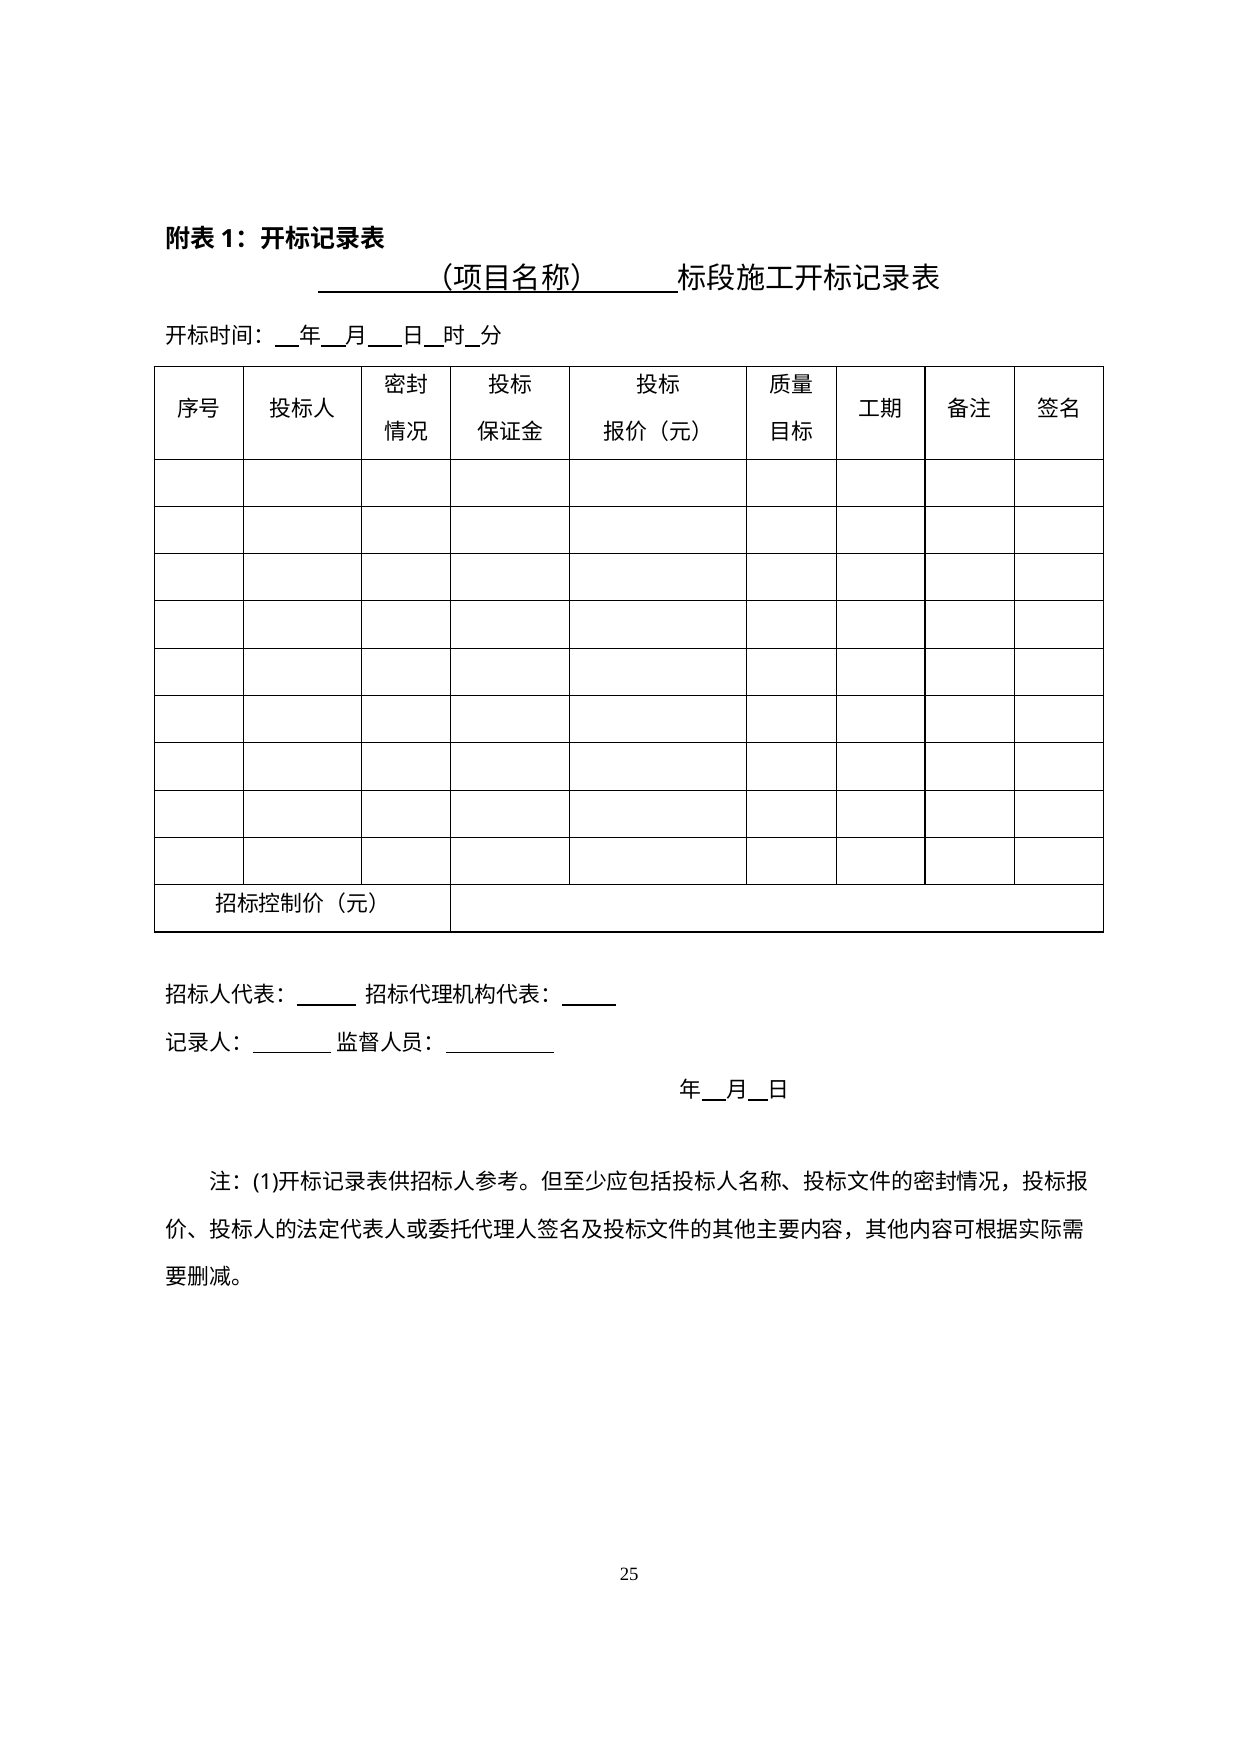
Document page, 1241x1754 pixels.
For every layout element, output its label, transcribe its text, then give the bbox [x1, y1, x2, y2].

table_cell [155, 696, 243, 742]
table_cell [155, 649, 243, 695]
table_cell [837, 601, 924, 648]
table_cell [747, 791, 836, 837]
table_cell [362, 838, 450, 884]
table_header 签名 [1015, 367, 1103, 458]
table_cell [926, 460, 1014, 506]
table_cell [747, 507, 836, 553]
table_cell [837, 460, 924, 506]
table_cell [747, 554, 836, 600]
table_cell [926, 743, 1014, 789]
table_cell [451, 460, 569, 506]
table_cell [747, 601, 836, 648]
table_cell [451, 838, 569, 884]
table_cell [747, 696, 836, 742]
text 记录人： 监督人员： [165, 1024, 1092, 1056]
table_cell [1015, 838, 1103, 884]
table_cell [837, 649, 924, 695]
table_cell [244, 507, 361, 553]
table_cell [1015, 649, 1103, 695]
table_cell [244, 554, 361, 600]
table_cell [362, 507, 450, 553]
table_cell [155, 554, 243, 600]
table_cell [926, 507, 1014, 553]
table_cell [451, 696, 569, 742]
table_cell [244, 743, 361, 789]
table_cell [155, 791, 243, 837]
table_cell [244, 791, 361, 837]
table_cell [244, 649, 361, 695]
table_cell [570, 696, 746, 742]
table_cell [570, 743, 746, 789]
table_cell [747, 838, 836, 884]
table_cell [362, 460, 450, 506]
table_cell [1015, 601, 1103, 648]
text 年 月 日 [165, 1072, 1092, 1104]
text 开标时间： 年 月 日 时 分 [165, 318, 1092, 350]
table_cell [747, 743, 836, 789]
table_cell [570, 460, 746, 506]
table_cell [155, 838, 243, 884]
table_cell [1015, 554, 1103, 600]
table_cell 招标控制价（元） [155, 885, 450, 931]
table_cell [155, 601, 243, 648]
table_header 密封 情况 [362, 367, 450, 458]
table_header 投标 报价（元） [570, 367, 746, 458]
table_cell [926, 601, 1014, 648]
table_cell [837, 554, 924, 600]
text 附表1：开标记录表 [165, 218, 1092, 255]
text （项目名称） 标段施工开标记录表 [165, 255, 1092, 297]
table_cell [837, 507, 924, 553]
table_cell [244, 696, 361, 742]
table_header 备注 [926, 367, 1014, 458]
table_cell [362, 743, 450, 789]
table_cell [926, 649, 1014, 695]
table_header 投标人 [244, 367, 361, 458]
table_cell [451, 507, 569, 553]
table_cell [451, 743, 569, 789]
table_cell [570, 649, 746, 695]
table_cell [747, 649, 836, 695]
table_cell [837, 791, 924, 837]
table_cell [1015, 696, 1103, 742]
table_cell [837, 696, 924, 742]
text 招标人代表： 招标代理机构代表： [165, 977, 1092, 1009]
table_cell [244, 460, 361, 506]
table_cell [362, 791, 450, 837]
table_header 序号 [155, 367, 243, 458]
table_cell [244, 601, 361, 648]
text 注：(1)开标记录表供招标人参考。但至少应包括投标人名称、投标文件的密封情况，投标报价、投标人的法定代表人或委托代理人签名及投标文件的其他主要内容，其他内容可根据实际需要删减。 [165, 1164, 1092, 1291]
table_header 质量 目标 [747, 367, 836, 458]
table_cell [451, 601, 569, 648]
table_cell [837, 838, 924, 884]
table_cell [1015, 743, 1103, 789]
table_cell [155, 507, 243, 553]
table_cell [570, 601, 746, 648]
table_cell [926, 791, 1014, 837]
table_cell [451, 791, 569, 837]
table_cell [1015, 791, 1103, 837]
table_cell [570, 554, 746, 600]
table_cell [1015, 507, 1103, 553]
table_cell [244, 838, 361, 884]
table_cell [570, 838, 746, 884]
table_cell [926, 554, 1014, 600]
table_cell [570, 791, 746, 837]
table_cell [362, 649, 450, 695]
table_cell [451, 885, 1103, 931]
table_cell [451, 554, 569, 600]
table_cell [451, 649, 569, 695]
table_cell [926, 696, 1014, 742]
table_cell [362, 601, 450, 648]
table_cell [926, 838, 1014, 884]
table_cell [837, 743, 924, 789]
table_cell [570, 507, 746, 553]
table_header 投标 保证金 [451, 367, 569, 458]
table_cell [362, 696, 450, 742]
table_header 工期 [837, 367, 924, 458]
table_cell [155, 743, 243, 789]
table_cell [747, 460, 836, 506]
table_cell [1015, 460, 1103, 506]
table_cell [362, 554, 450, 600]
table_cell [155, 460, 243, 506]
